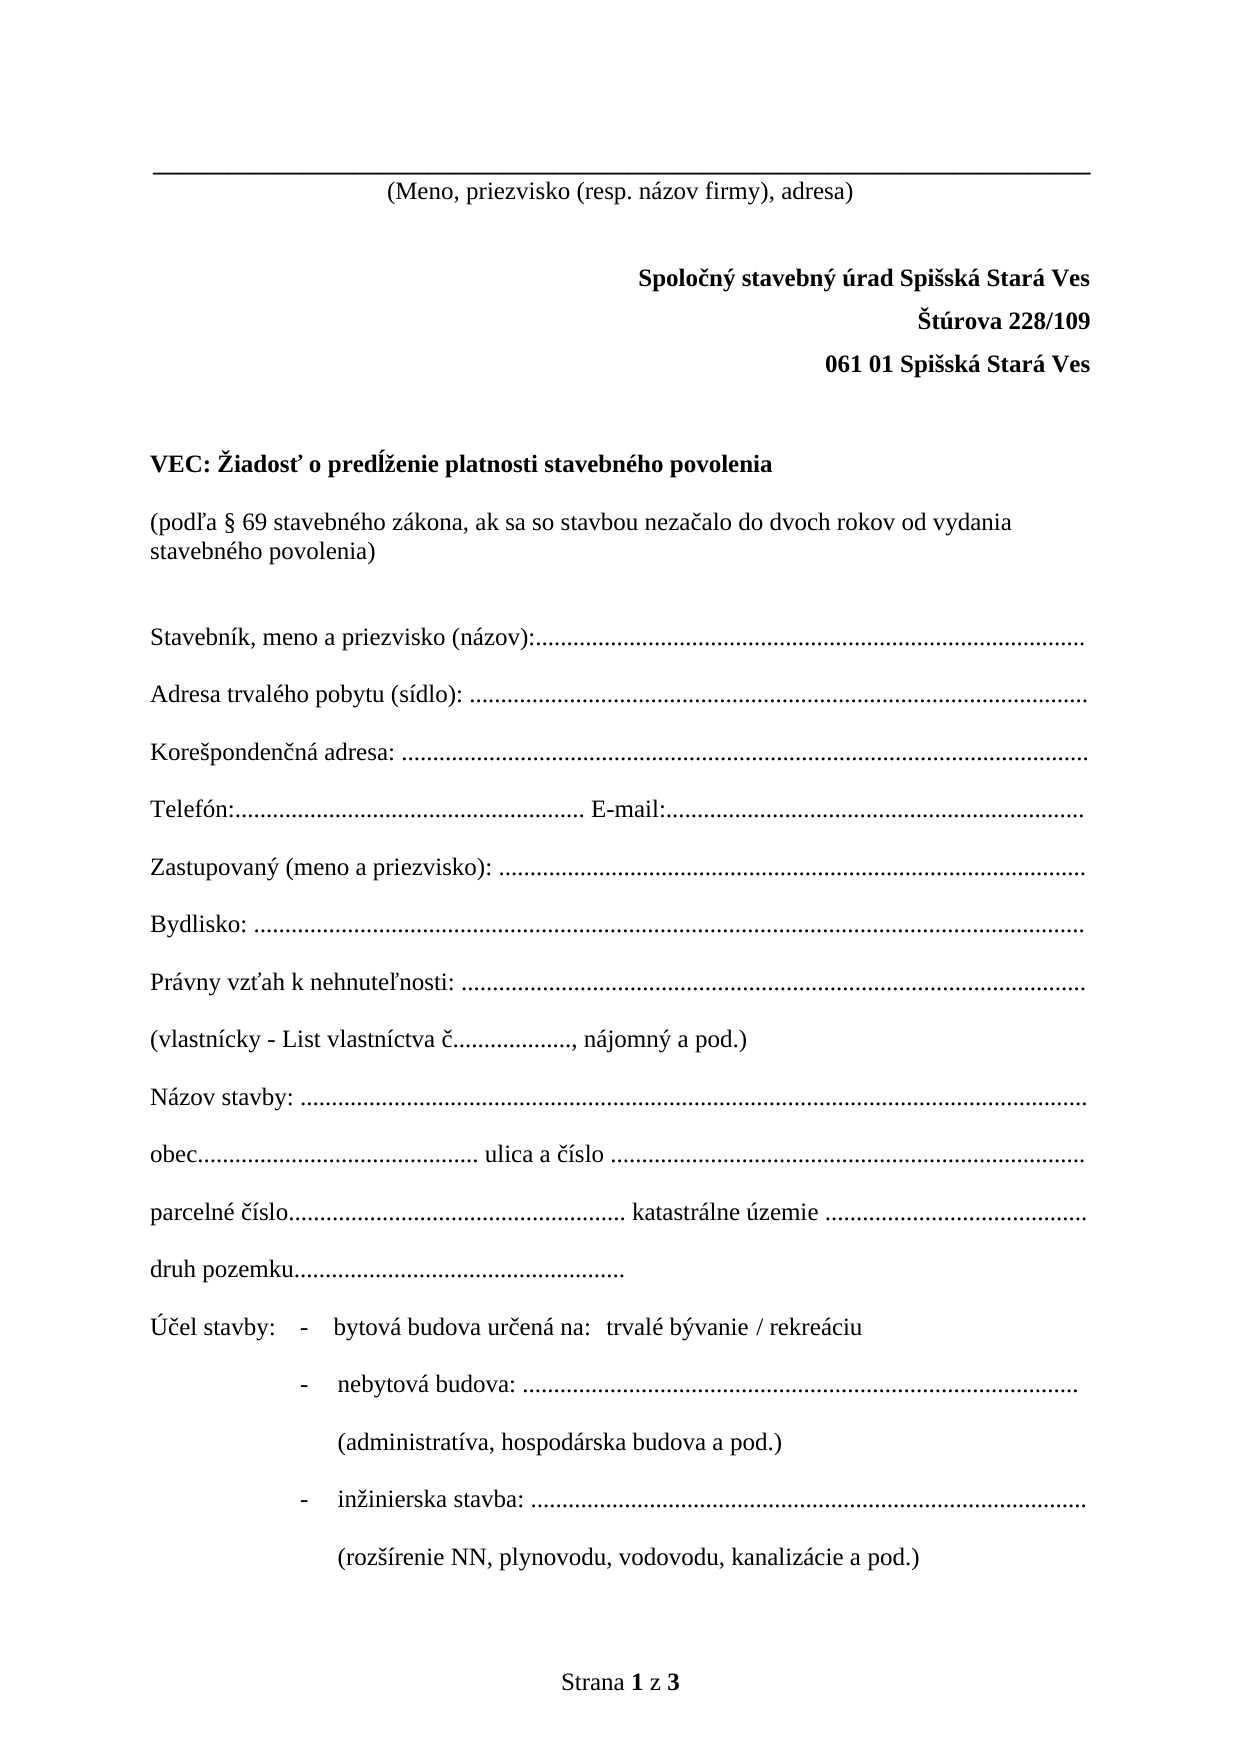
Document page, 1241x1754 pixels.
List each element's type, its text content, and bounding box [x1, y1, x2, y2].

text VEC: Žiadosť o predĺženie platnosti stavebného povolenia [150, 449, 1090, 478]
list nebytová budova: ......................................................................................... (administratíva, hospodárska budova a pod.) [300, 1369, 1090, 1456]
text (vlastnícky - List vlastníctva č..................., nájomný a pod.) [150, 1024, 1090, 1053]
text Korešpondenčná adresa: .............................................................................................................. [150, 737, 1090, 766]
text Stavebník, meno a priezvisko (názov):........................................................................................ [150, 622, 1090, 651]
text obec............................................. ulica a číslo ............................................................................ [150, 1139, 1090, 1168]
text Telefón:........................................................ E-mail:................................................................... [150, 794, 1090, 823]
text Adresa trvalého pobytu (sídlo): ................................................................................................... [150, 679, 1090, 708]
text 061 01 Spišská Stará Ves [150, 349, 1090, 378]
text Názov stavby: .............................................................................................................................. [150, 1082, 1090, 1111]
text Štúrova 228/109 [150, 306, 1090, 334]
text Právny vzťah k nehnuteľnosti: .................................................................................................... [150, 967, 1090, 996]
text Bydlisko: ..................................................................................................................................... [150, 909, 1090, 938]
text ___________________________________________________________________________ [150, 148, 1090, 176]
text stavebného povolenia) [150, 536, 1090, 564]
text druh pozemku..................................................... [150, 1254, 1090, 1283]
text Spoločný stavebný úrad Spišská Stará Ves [150, 263, 1090, 291]
text parcelné číslo...................................................... katastrálne územie .......................................... [150, 1197, 1090, 1226]
text (Meno, priezvisko (resp. názov firmy), adresa) [150, 176, 1090, 205]
list inžinierska stavba: ......................................................................................... (rozšírenie NN, plynovodu, vodovodu, kanalizácie a pod.) [300, 1484, 1090, 1571]
text Účel stavby: - bytová budova určená na: trvalé bývanie / rekreáciu [150, 1312, 1090, 1341]
text Zastupovaný (meno a priezvisko): .............................................................................................. [150, 852, 1090, 881]
text (podľa § 69 stavebného zákona, ak sa so stavbou nezačalo do dvoch rokov od vydania [150, 507, 1090, 536]
